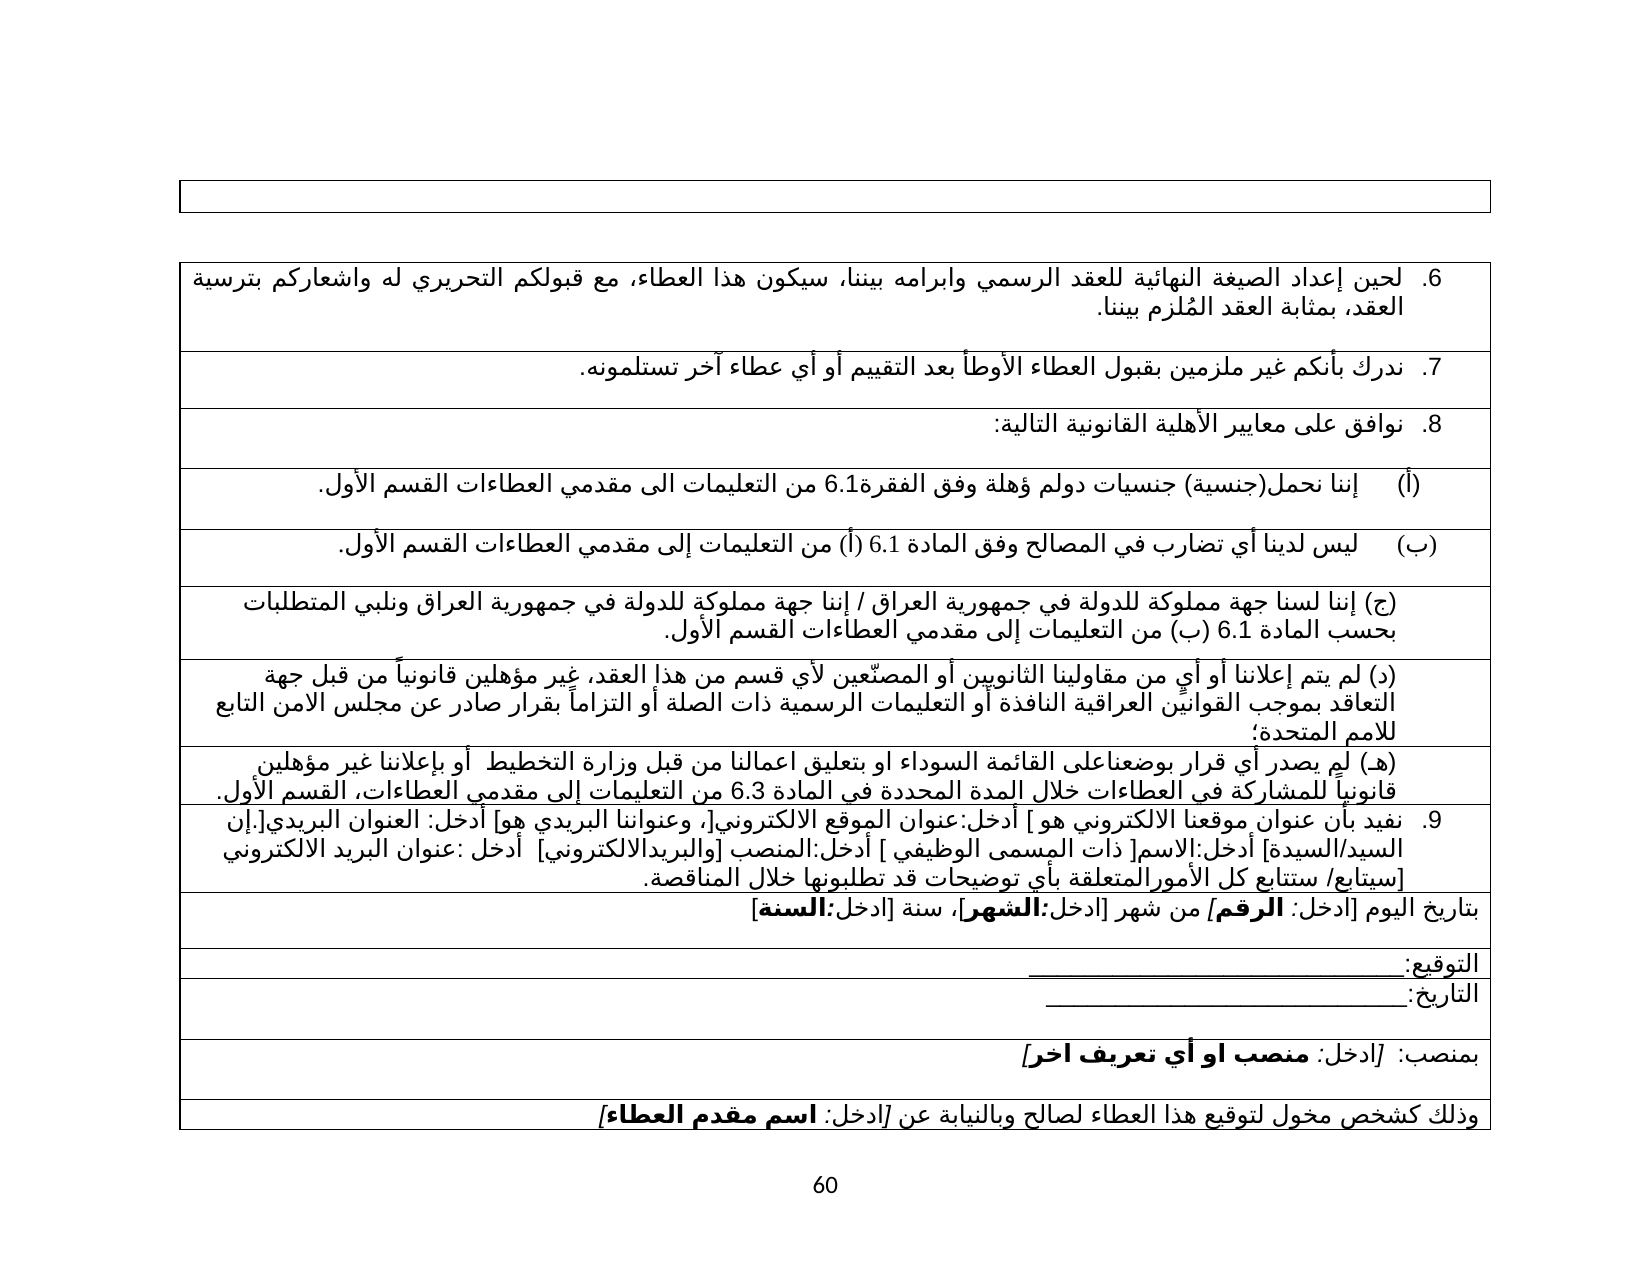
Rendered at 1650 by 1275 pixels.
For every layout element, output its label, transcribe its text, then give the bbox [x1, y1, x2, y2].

table_cell بتاريخ اليوم [ادخل: الرقم] من شهر [ادخل:الشهر]، سنة [ادخل:السنة] [181, 893, 1490, 948]
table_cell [181, 181, 1490, 212]
table_cell ليس لدينا أي تضارب في المصالح وفق المادة 6.1 (أ) من التعليمات إلى مقدمي العطاءات القسم الأول. [181, 530, 1490, 586]
table_cell نوافق على معايير الأهلية القانونية التالية: [181, 409, 1490, 468]
table_cell التاريخ:__________________________ [181, 979, 1490, 1038]
table_cell نفيد بأن عنوان موقعنا الالكتروني هو ] أدخل:عنوان الموقع الالكتروني[، وعنواننا البريدي هو] أدخل: العنوان البريدي[.إن السيد/السيدة] أدخل:الاسم[ ذات المسمى الوظيفي ] أدخل:المنصب [والبريدالالكتروني] أدخل :عنوان البريد الالكتروني [سيتابع/ ستتابع كل الأمورالمتعلقة بأي توضيحات قد تطلبونها خلال المناقصة. [181, 805, 1490, 892]
table_cell (د) لم يتم إعلاننا أو أيٍ من مقاولينا الثانويين أو المصنّعين لأي قسم من هذا العقد، غير مؤهلين قانونياً من قبل جهة التعاقد بموجب القوانين العراقية النافذة أو التعليمات الرسمية ذات الصلة أو التزاماً بقرار صادر عن مجلس الامن التابع للامم المتحدة؛ [181, 660, 1490, 746]
table_cell التوقيع:___________________________ [181, 949, 1490, 978]
table_cell (هـ) لم يصدر أي قرار بوضعناعلى القائمة السوداء او بتعليق اعمالنا من قبل وزارة التخطيط أو بإعلاننا غير مؤهلين قانونياً للمشاركة في العطاءات خلال المدة المحددة في المادة 6.3 من التعليمات إلى مقدمي العطاءات، القسم الأول. [181, 747, 1490, 804]
table_cell ندرك بأنكم غير ملزمين بقبول العطاء الأوطأ بعد التقييم أو أي عطاء آخر تستلمونه. [181, 352, 1490, 408]
table_cell وذلك كشخص مخول لتوقيع هذا العطاء لصالح وبالنيابة عن [ادخل: اسم مقدم العطاء] [181, 1100, 1490, 1128]
table_cell إننا نحمل(جنسية) جنسيات دولم ؤهلة وفق الفقرة6.1 من التعليمات الى مقدمي العطاءات القسم الأول. [181, 469, 1490, 528]
table_header لحين إعداد الصيغة النهائية للعقد الرسمي وابرامه بيننا، سيكون هذا العطاء، مع قبولكم التحريري له واشعاركم بترسية العقد، بمثابة العقد المُلزم بيننا. [181, 263, 1490, 351]
table_cell (ج) إننا لسنا جهة مملوكة للدولة في جمهورية العراق / إننا جهة مملوكة للدولة في جمهورية العراق ونلبي المتطلبات بحسب المادة 6.1 (ب) من التعليمات إلى مقدمي العطاءات القسم الأول. [181, 587, 1490, 658]
table_cell بمنصب: [ادخل: منصب او أي تعريف اخر] [181, 1040, 1490, 1099]
